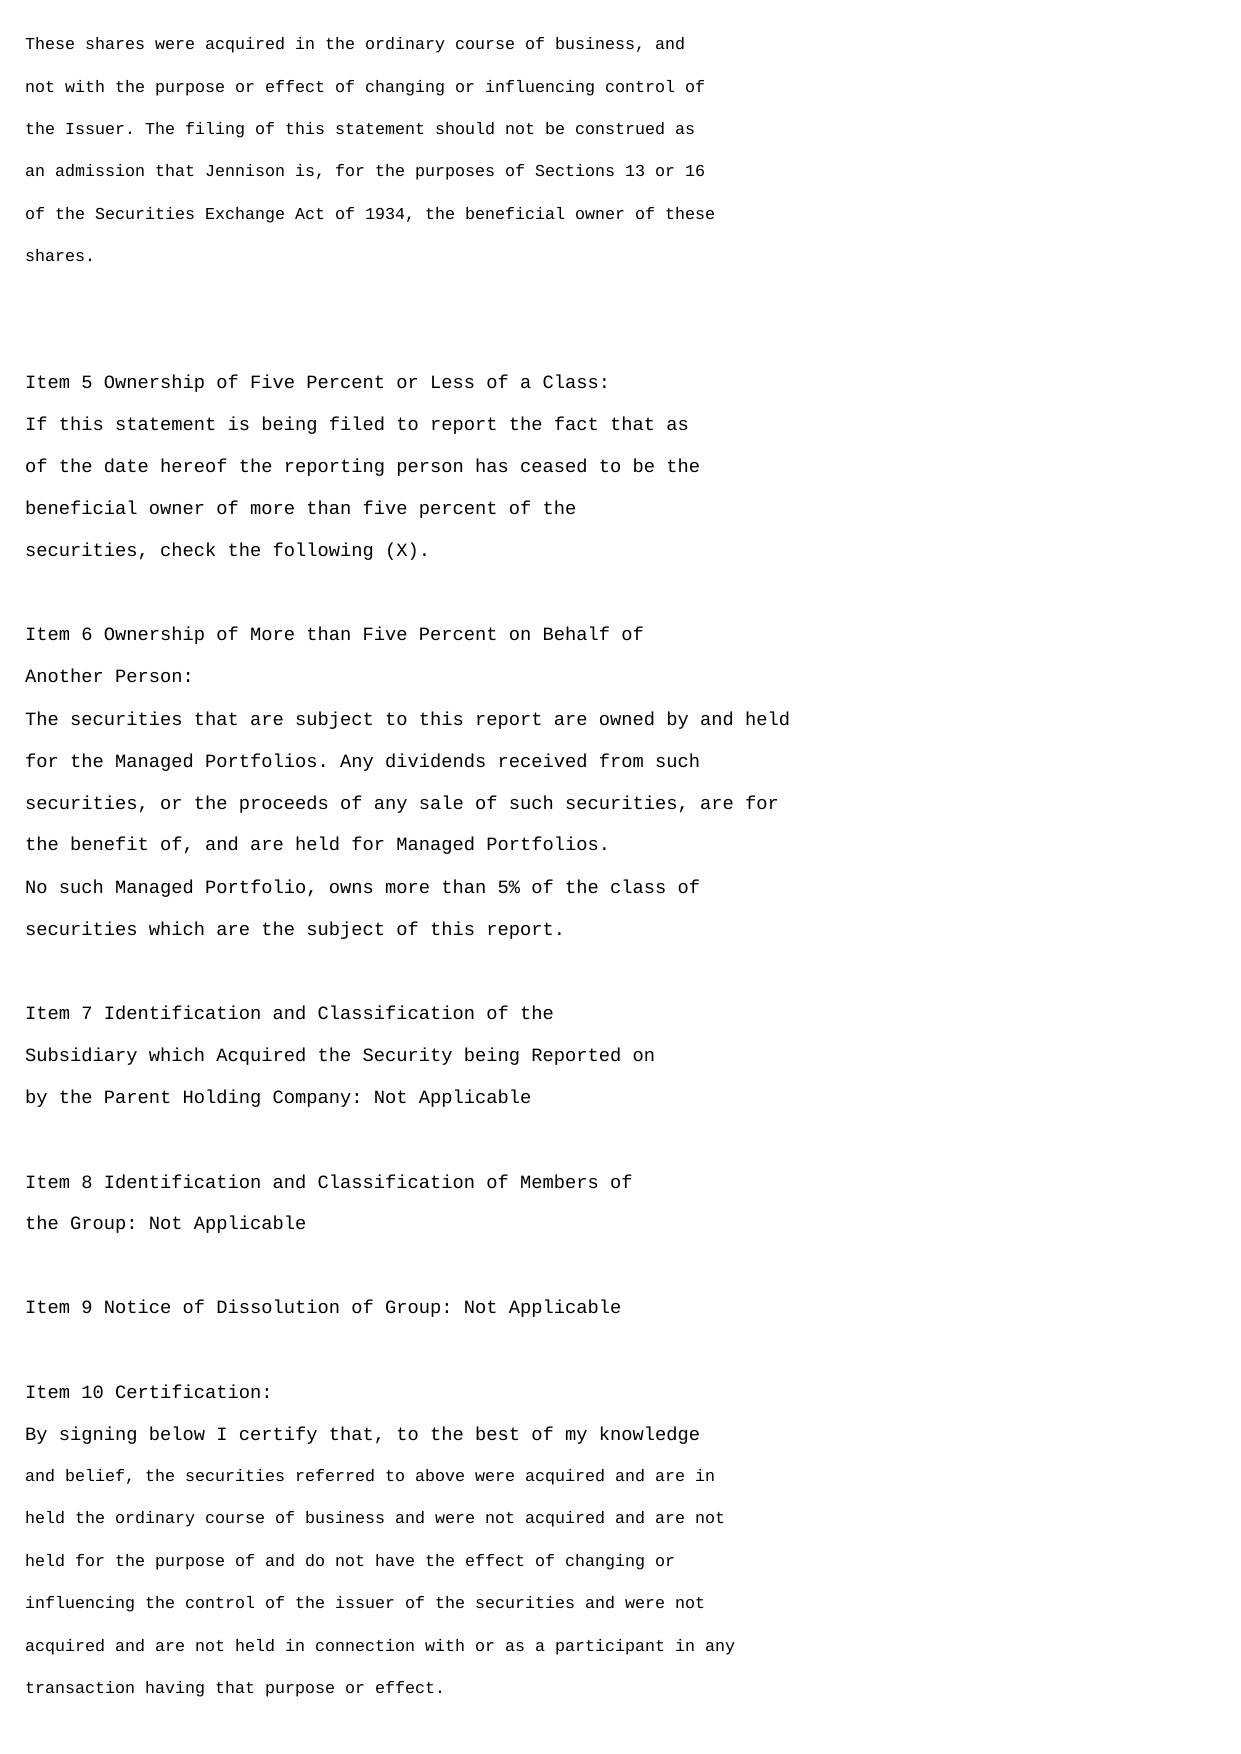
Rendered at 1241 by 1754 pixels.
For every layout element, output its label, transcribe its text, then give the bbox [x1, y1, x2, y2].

text and belief, the securities referred to above were acquired and are in held the ordinary course of business and were not acquired and are not held for the purpose of and do not have the effect of changing or influencing the control of the issuer of the securities and were not acquired and are not held in connection with or as a participant in any transaction having that purpose or effect. [25, 1468, 761, 1698]
text Item 10 Certification: [25, 1383, 1090, 1404]
text These shares were acquired in the ordinary course of business, and not with the purpose or effect of changing or influencing control of the Issuer. The filing of this statement should not be construed as an admission that Jennison is, for the purposes of Sections 13 or 16 of the Securities Exchange Act of 1934, the beneficial owner of these shares. [25, 36, 717, 267]
text Item 6 Ownership of More than Five Percent on Behalf of [25, 625, 1090, 646]
text Another Person: [25, 667, 1090, 688]
text Item 8 Identification and Classification of Members of the Group: Not Applicable [25, 1173, 663, 1235]
text If this statement is being filed to report the fact that as of the date hereof the reporting person has ceased to be the beneficial owner of more than five percent of the securities, check the following (X). [25, 415, 707, 562]
text The securities that are subject to this report are owned by and held for the Managed Portfolios. Any dividends received from such securities, or the proceeds of any sale of such securities, are for the benefit of, and are held for Managed Portfolios. [25, 710, 817, 856]
text No such Managed Portfolio, owns more than 5% of the class of securities which are the subject of this report. [25, 878, 805, 941]
text Item 7 Identification and Classification of the Subsidiary which Acquired the Security being Reported on by the Parent Holding Company: Not Applicable [25, 1004, 674, 1109]
text Item 5 Ownership of Five Percent or Less of a Class: [25, 372, 1090, 394]
text Item 9 Notice of Dissolution of Group: Not Applicable [25, 1298, 1090, 1319]
text By signing below I certify that, to the best of my knowledge [25, 1425, 1090, 1446]
